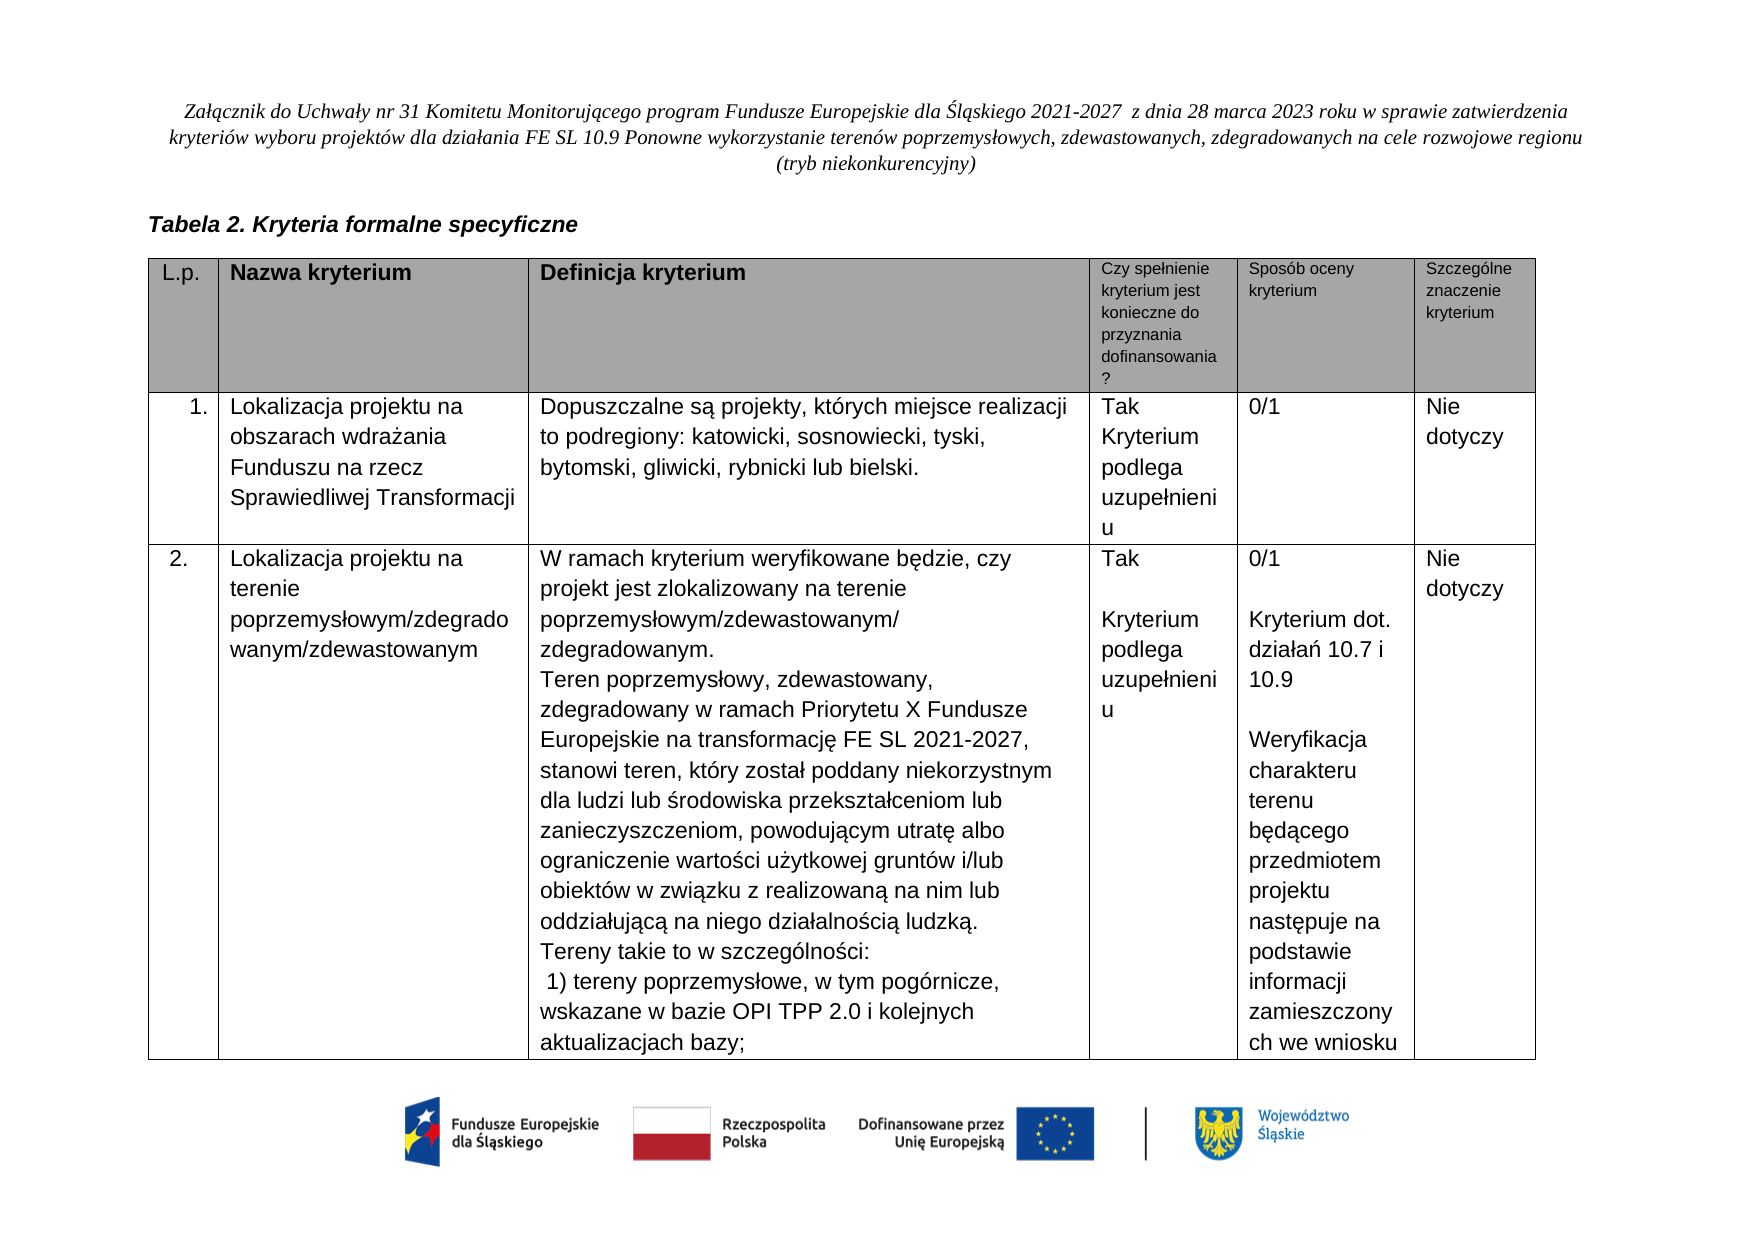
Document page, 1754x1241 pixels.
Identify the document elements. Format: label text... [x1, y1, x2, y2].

table_header Szczególne znaczenie kryterium [1415, 259, 1535, 392]
text Tabela 2. Kryteria formalne specyficzne [148, 211, 1606, 237]
table_cell Dopuszczalne są projekty, których miejsce realizacji to podregiony: katowicki, sosnowiecki, tyski, bytomski, gliwicki, rybnicki lub bielski. [529, 393, 1089, 544]
table_header Sposób oceny kryterium [1238, 259, 1414, 392]
table_cell Tak Kryterium podlega uzupełnieniu [1090, 545, 1237, 1059]
table_cell [149, 545, 218, 1059]
table_cell Lokalizacja projektu na terenie poprzemysłowym/zdegradowanym/zdewastowanym [219, 545, 528, 1059]
table_header L.p. [149, 259, 218, 392]
table_header Definicja kryterium [529, 259, 1089, 392]
table_cell Tak Kryterium podlega uzupełnieniu [1090, 393, 1237, 544]
table_cell Nie dotyczy [1415, 545, 1535, 1059]
table_header Czy spełnienie kryterium jest konieczne do przyznania dofinansowania? [1090, 259, 1237, 392]
table_cell Nie dotyczy [1415, 393, 1535, 544]
table_header Nazwa kryterium [219, 259, 528, 392]
table_cell [149, 393, 218, 544]
picture [405, 1097, 1349, 1167]
table_cell 0/1 [1238, 393, 1414, 544]
table_cell Lokalizacja projektu na obszarach wdrażania Funduszu na rzecz Sprawiedliwej Transformacji [219, 393, 528, 544]
